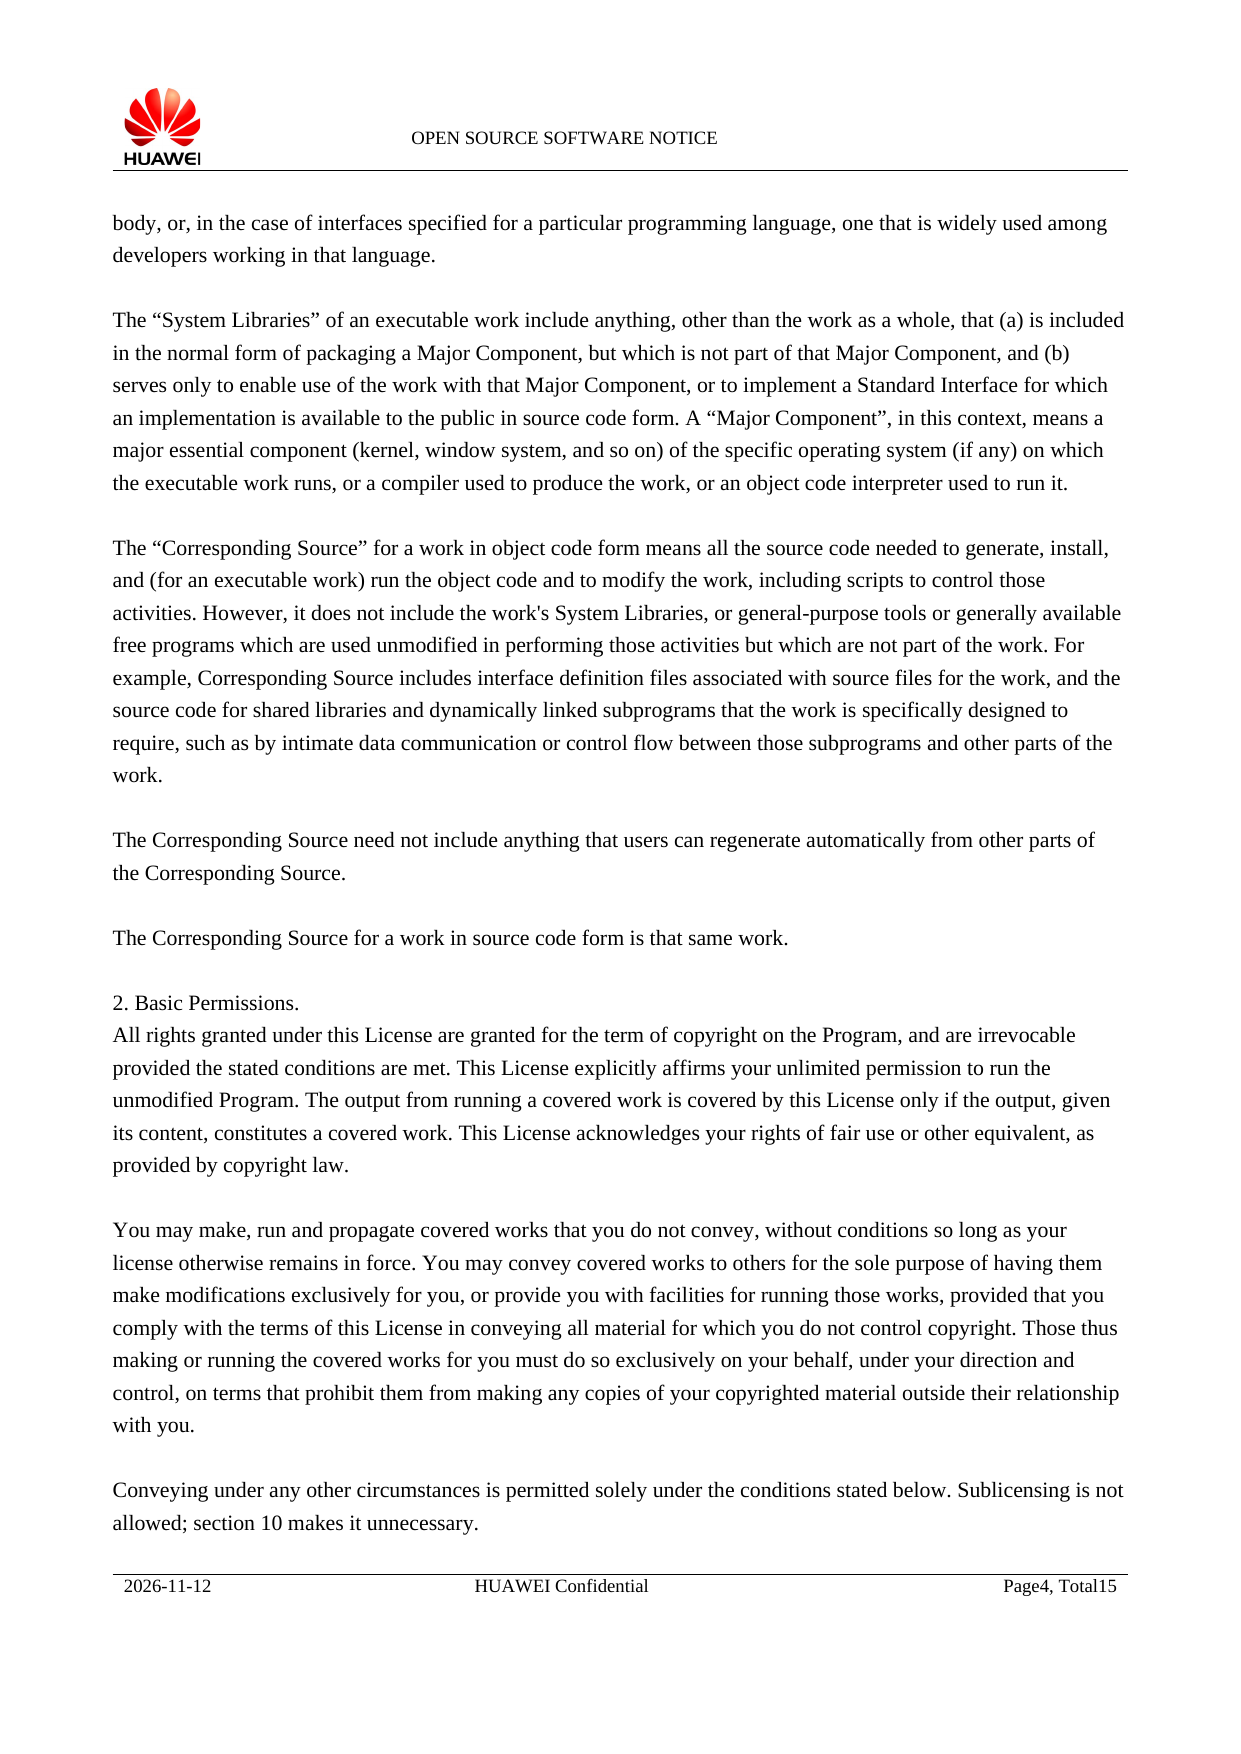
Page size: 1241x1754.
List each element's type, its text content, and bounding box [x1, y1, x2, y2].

picture [124, 88, 201, 165]
